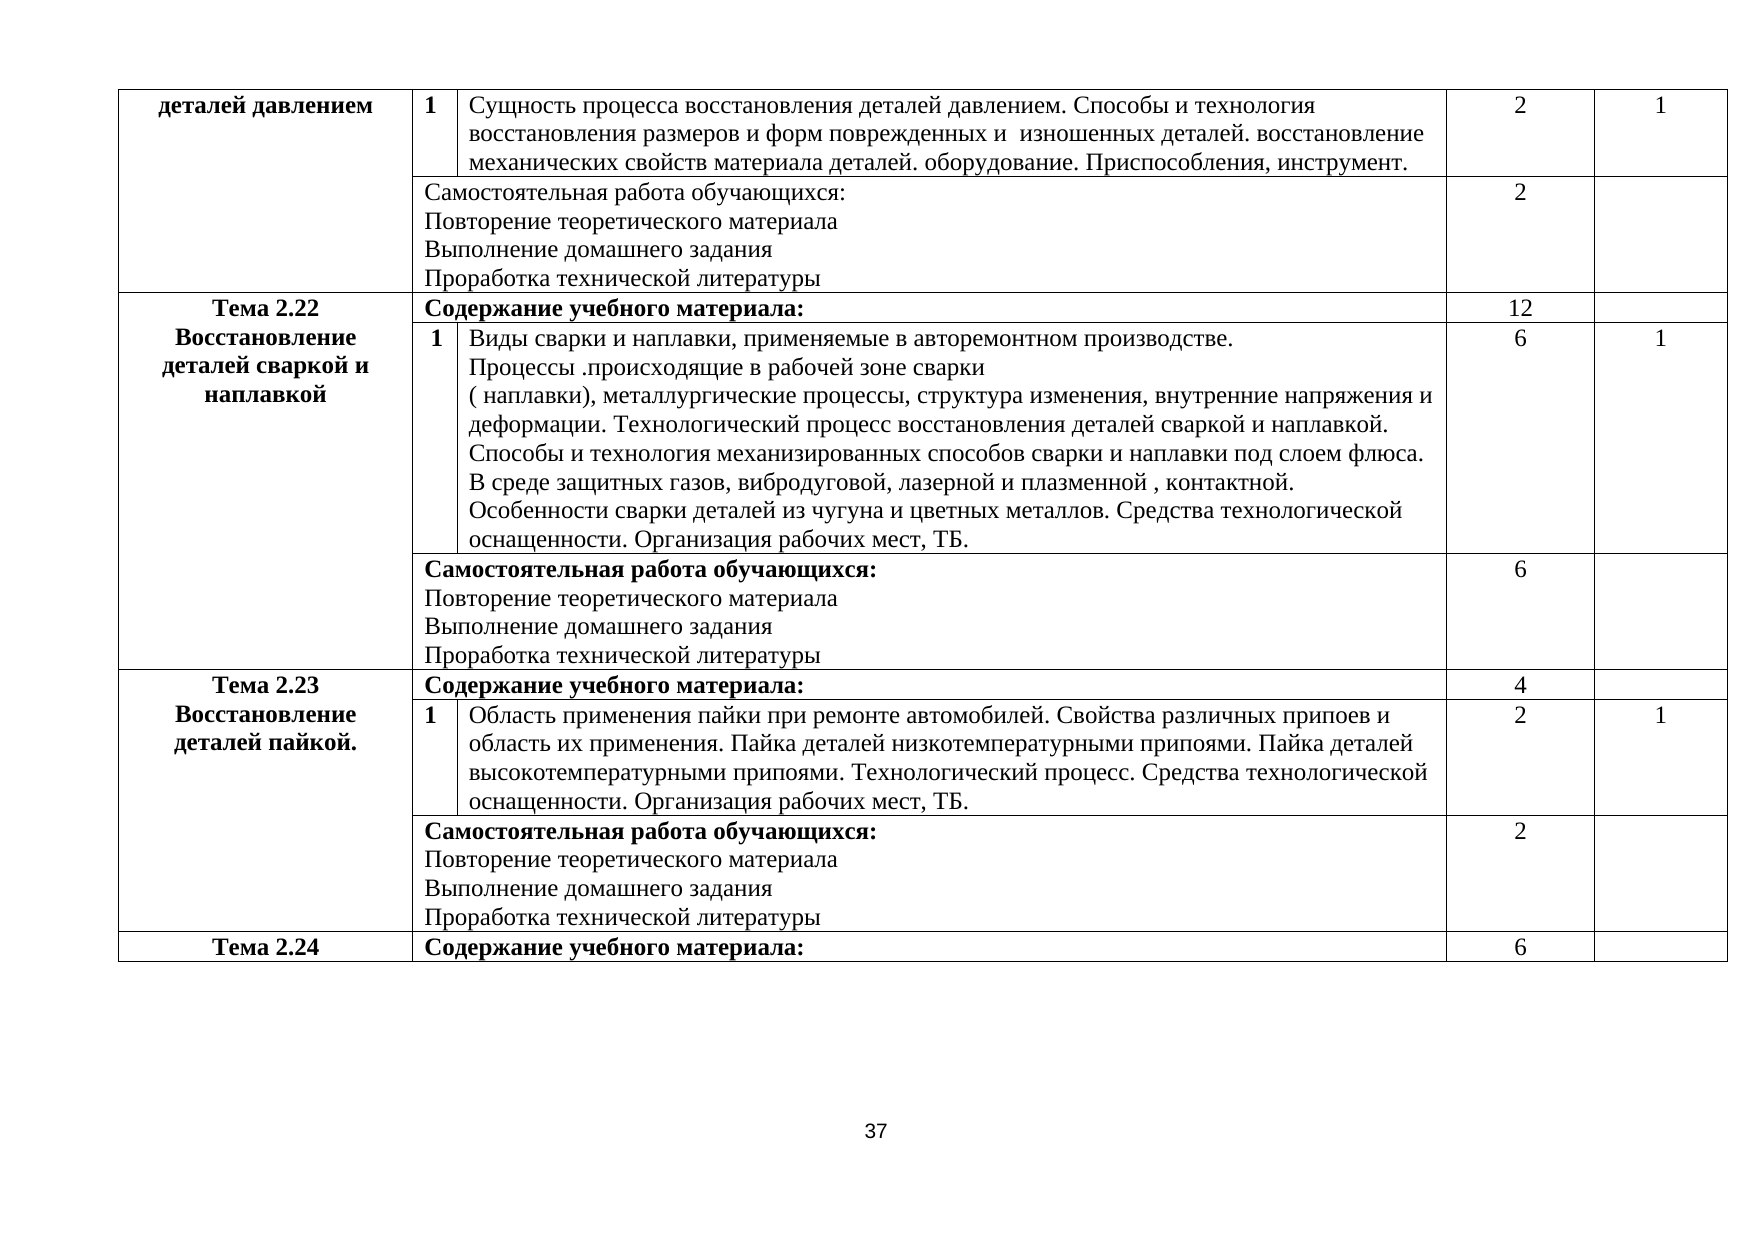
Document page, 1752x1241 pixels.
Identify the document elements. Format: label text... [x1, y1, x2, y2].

table_cell 1 [413, 323, 457, 553]
table_cell 4 [1447, 670, 1594, 699]
table_cell 6 [1447, 554, 1594, 669]
table_cell 2 [1447, 816, 1594, 931]
table_cell Область применения пайки при ремонте автомобилей. Свойства различных припоев и область их применения. Пайка деталей низкотемпературными припоями. Пайка деталей высокотемпературными припоями. Технологический процесс. Средства технологической оснащенности. Организация рабочих мест, ТБ. [458, 700, 1446, 815]
table_cell 1 [413, 700, 457, 815]
table_cell Содержание учебного материала: [413, 932, 1446, 961]
table_cell [1595, 177, 1727, 292]
table_cell Самостоятельная работа обучающихся: Повторение теоретического материала Выполнение домашнего задания Проработка технической литературы [413, 177, 1446, 292]
table_cell Самостоятельная работа обучающихся: Повторение теоретического материала Выполнение домашнего задания Проработка технической литературы [413, 554, 1446, 669]
table_cell 12 [1447, 293, 1594, 322]
table_cell 1 [1595, 90, 1727, 176]
table_cell Содержание учебного материала: [413, 670, 1446, 699]
table_cell Виды сварки и наплавки, применяемые в авторемонтном производстве. Процессы .происходящие в рабочей зоне сварки ( наплавки), металлургические процессы, структура изменения, внутренние напряжения и деформации. Технологический процесс восстановления деталей сваркой и наплавкой. Способы и технология механизированных способов сварки и наплавки под слоем флюса. В среде защитных газов, вибродуговой, лазерной и плазменной , контактной. Особенности сварки деталей из чугуна и цветных металлов. Средства технологической оснащенности. Организация рабочих мест, ТБ. [458, 323, 1446, 553]
table_cell 2 [1447, 700, 1594, 815]
table_cell 6 [1447, 323, 1594, 553]
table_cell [119, 932, 412, 961]
table_cell [1595, 293, 1727, 322]
table_cell Тема 2.22 Восстановление деталей сваркой и наплавкой [119, 293, 412, 669]
table_cell Тема 2.23 Восстановление деталей пайкой. [119, 670, 412, 931]
table_cell Самостоятельная работа обучающихся: Повторение теоретического материала Выполнение домашнего задания Проработка технической литературы [413, 816, 1446, 931]
table_cell [1595, 554, 1727, 669]
table_cell Сущность процесса восстановления деталей давлением. Способы и технология восстановления размеров и форм поврежденных и изношенных деталей. восстановление механических свойств материала деталей. оборудование. Приспособления, инструмент. [458, 90, 1446, 176]
table_cell 1 [1595, 700, 1727, 815]
table_cell [1595, 670, 1727, 699]
table_cell 1 [1595, 323, 1727, 553]
table_cell [1595, 816, 1727, 931]
table_cell 2 [1447, 177, 1594, 292]
table_cell 1 [413, 90, 457, 176]
table_cell 2 [1447, 90, 1594, 176]
table_cell Содержание учебного материала: [413, 293, 1446, 322]
table_cell 6 [1447, 932, 1594, 961]
table_cell [1595, 932, 1727, 961]
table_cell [119, 90, 412, 292]
